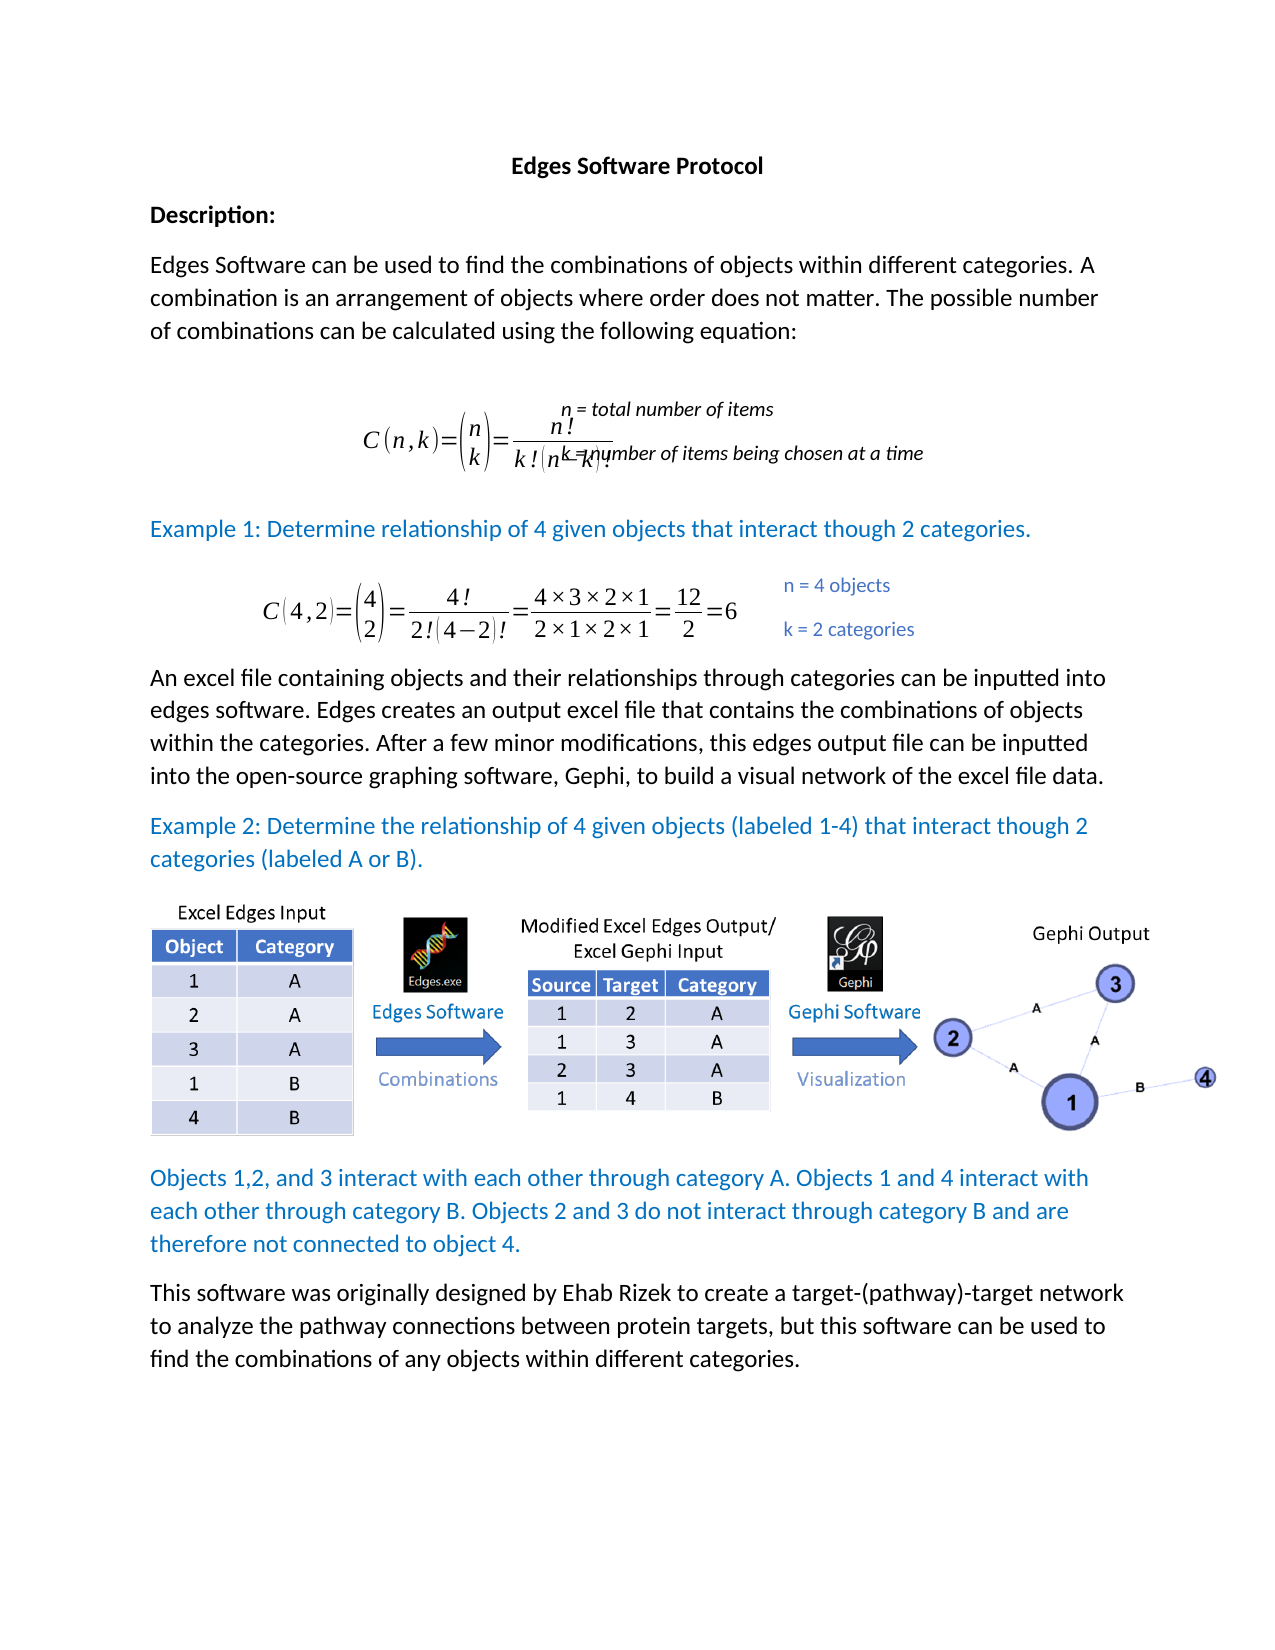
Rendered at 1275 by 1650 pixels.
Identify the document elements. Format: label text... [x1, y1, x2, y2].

picture [150, 892, 1233, 1143]
text Edges Software Protocol [150, 150, 1125, 181]
text Objects 1,2, and 3 interact with each other through category A. Objects 1 and 4 interact with each other through category B. Objects 2 and 3 do not interact through category B and are therefore not connected to object 4. [150, 1162, 1125, 1258]
text This software was originally designed by Ehab Rizek to create a target-(pathway)-target network to analyze the pathway connections between protein targets, but this software can be used to find the combinations of any objects within different categories. [150, 1277, 1125, 1374]
text Description: [150, 199, 1125, 230]
text Edges Software can be used to find the combinations of objects within different categories. A combination is an arrangement of objects where order does not matter. The possible number of combinations can be calculated using the following equation: [150, 249, 1125, 346]
text Example 1: Determine relationship of 4 given objects that interact though 2 categories. [150, 513, 1125, 543]
text Example 2: Determine the relationship of 4 given objects (labeled 1-4) that interact though 2 categories (labeled A or B). [150, 810, 1125, 873]
text An excel file containing objects and their relationships through categories can be inputted into edges software. Edges creates an output excel file that contains the combinations of objects within the categories. After a few minor modifications, this edges output file can be inputted into the open-source graphing software, Gephi, to build a visual network of the excel file data. [150, 662, 1125, 791]
